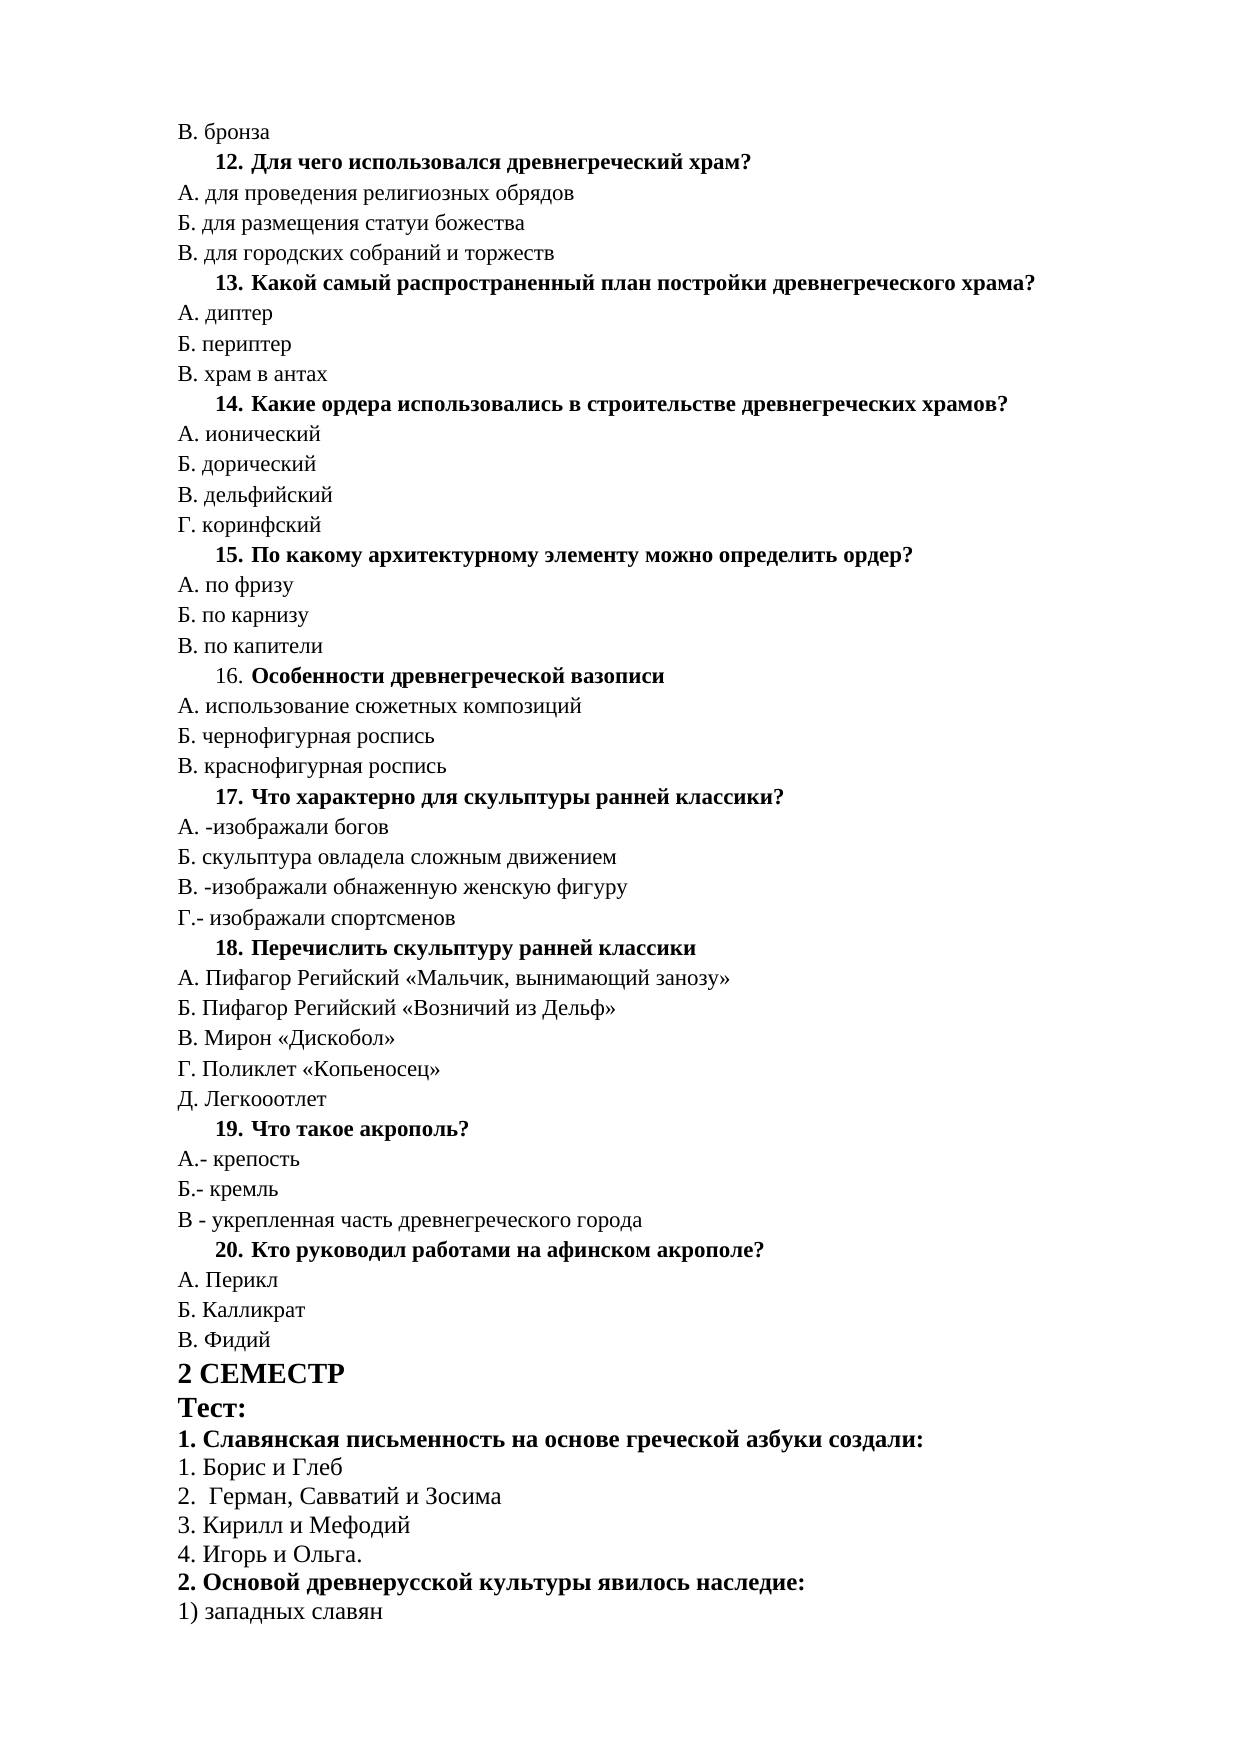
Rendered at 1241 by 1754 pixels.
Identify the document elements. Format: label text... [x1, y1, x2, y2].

list Какие ордера использовались в строительстве древнегреческих храмов? [215, 390, 1152, 416]
text 1. Славянская письменность на основе греческой азбуки создали: [177, 1424, 1152, 1452]
list Что такое акрополь? [215, 1115, 1152, 1141]
text В. для городских собраний и торжеств [177, 239, 1152, 265]
text Д. Легкооотлет [177, 1085, 1152, 1111]
text 1) западных славян [177, 1596, 1152, 1625]
list Перечислить скульптуру ранней классики [215, 934, 1152, 960]
text Г. Поликлет «Копьеносец» [177, 1054, 1152, 1081]
text Б. чернофигурная роспись [177, 722, 1152, 749]
text А. для проведения религиозных обрядов [177, 178, 1152, 205]
list Кто руководил работами на афинском акрополе? [215, 1236, 1152, 1262]
text А. диптер [177, 299, 1152, 326]
text В - укрепленная часть древнегреческого города [177, 1206, 1152, 1232]
list По какому архитектурному элементу можно определить ордер? [215, 541, 1152, 567]
text 1. Борис и Глеб [177, 1452, 1152, 1481]
text 2 СЕМЕСТР [177, 1357, 1152, 1390]
text В. дельфийский [177, 481, 1152, 507]
text А. Пифагор Регийский «Мальчик, вынимающий занозу» [177, 964, 1152, 990]
text В. краснофигурная роспись [177, 752, 1152, 779]
text А.- крепость [177, 1145, 1152, 1172]
text А. -изображали богов [177, 813, 1152, 839]
text Г.- изображали спортсменов [177, 903, 1152, 930]
list Какой самый распространенный план постройки древнегреческого храма? [215, 269, 1152, 296]
text Тест: [177, 1390, 1152, 1424]
text Б. дорический [177, 450, 1152, 477]
text А. Перикл [177, 1266, 1152, 1292]
text 3. Кирилл и Мефодий [177, 1510, 1152, 1539]
text В. по капители [177, 632, 1152, 658]
text 2. Герман, Савватий и Зосима [177, 1481, 1152, 1510]
text В. Фидий [177, 1326, 1152, 1353]
text Б. скульптура овладела сложным движением [177, 843, 1152, 869]
text 2. Основой древнерусской культуры явилось наследие: [177, 1567, 1152, 1596]
text 4. Игорь и Ольга. [177, 1539, 1152, 1567]
text Б. периптер [177, 329, 1152, 356]
text А. по фризу [177, 571, 1152, 598]
text Б. по карнизу [177, 601, 1152, 628]
text Б. Пифагор Регийский «Возничий из Дельф» [177, 994, 1152, 1021]
text В. храм в антах [177, 360, 1152, 386]
list Что характерно для скульптуры ранней классики? [215, 783, 1152, 809]
text А. использование сюжетных композиций [177, 692, 1152, 718]
text В. -изображали обнаженную женскую фигуру [177, 873, 1152, 900]
list Для чего использовался древнегреческий храм? [215, 148, 1152, 175]
text Б. для размещения статуи божества [177, 209, 1152, 235]
text Г. коринфский [177, 511, 1152, 537]
text Б. Калликрат [177, 1296, 1152, 1323]
text А. ионический [177, 420, 1152, 447]
list Особенности древнегреческой вазописи [215, 662, 1152, 688]
text В. Мирон «Дискобол» [177, 1024, 1152, 1051]
text Б.- кремль [177, 1175, 1152, 1202]
text В. бронза [177, 118, 1152, 144]
